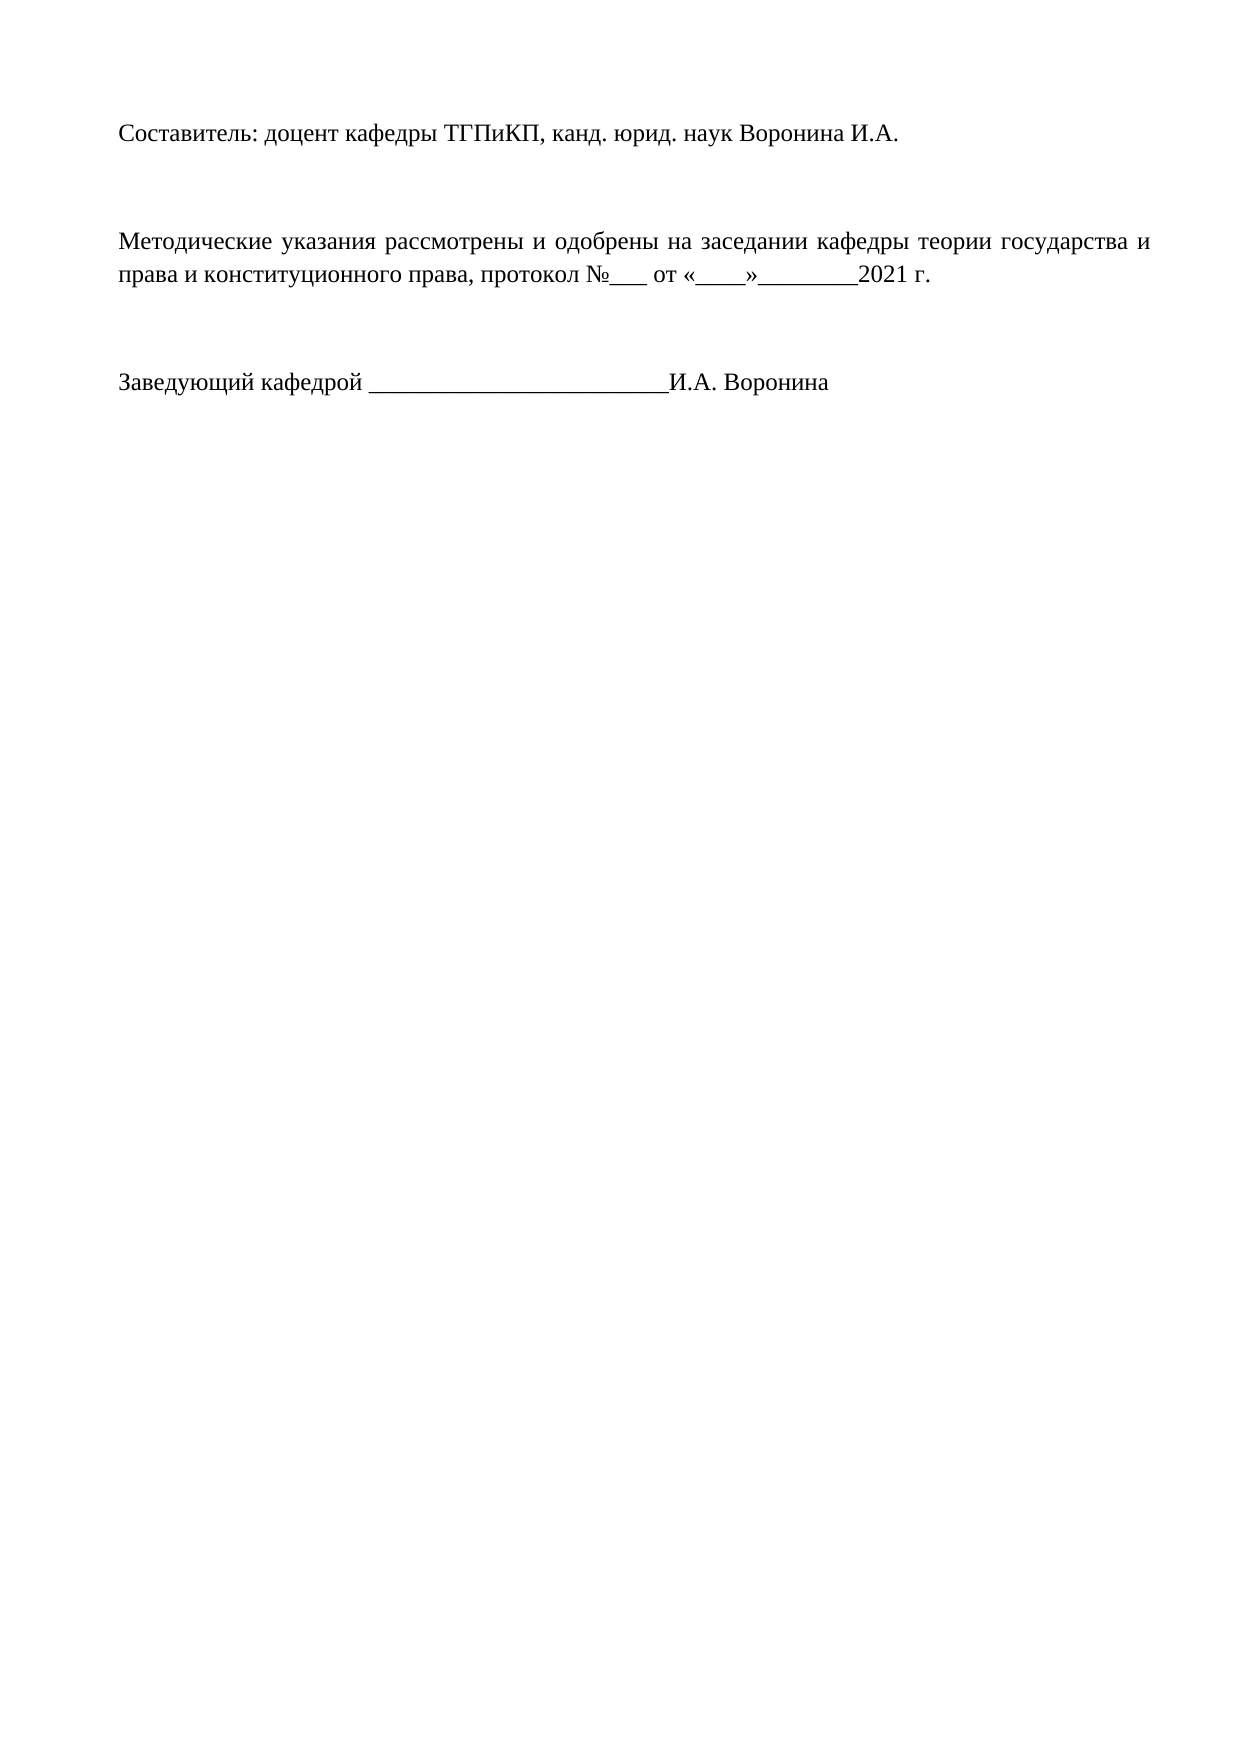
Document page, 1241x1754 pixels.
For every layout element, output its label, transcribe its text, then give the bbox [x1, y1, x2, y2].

text Заведующий кафедрой ________________________И.А. Воронина [118, 367, 1152, 395]
text Методические указания рассмотрены и одобрены на заседании кафедры теории государства и права и конституционного права, протокол №___ от «____»________2021 г. [118, 226, 1152, 288]
text Составитель: доцент кафедры ТГПиКП, канд. юрид. наук Воронина И.А. [118, 118, 1152, 147]
